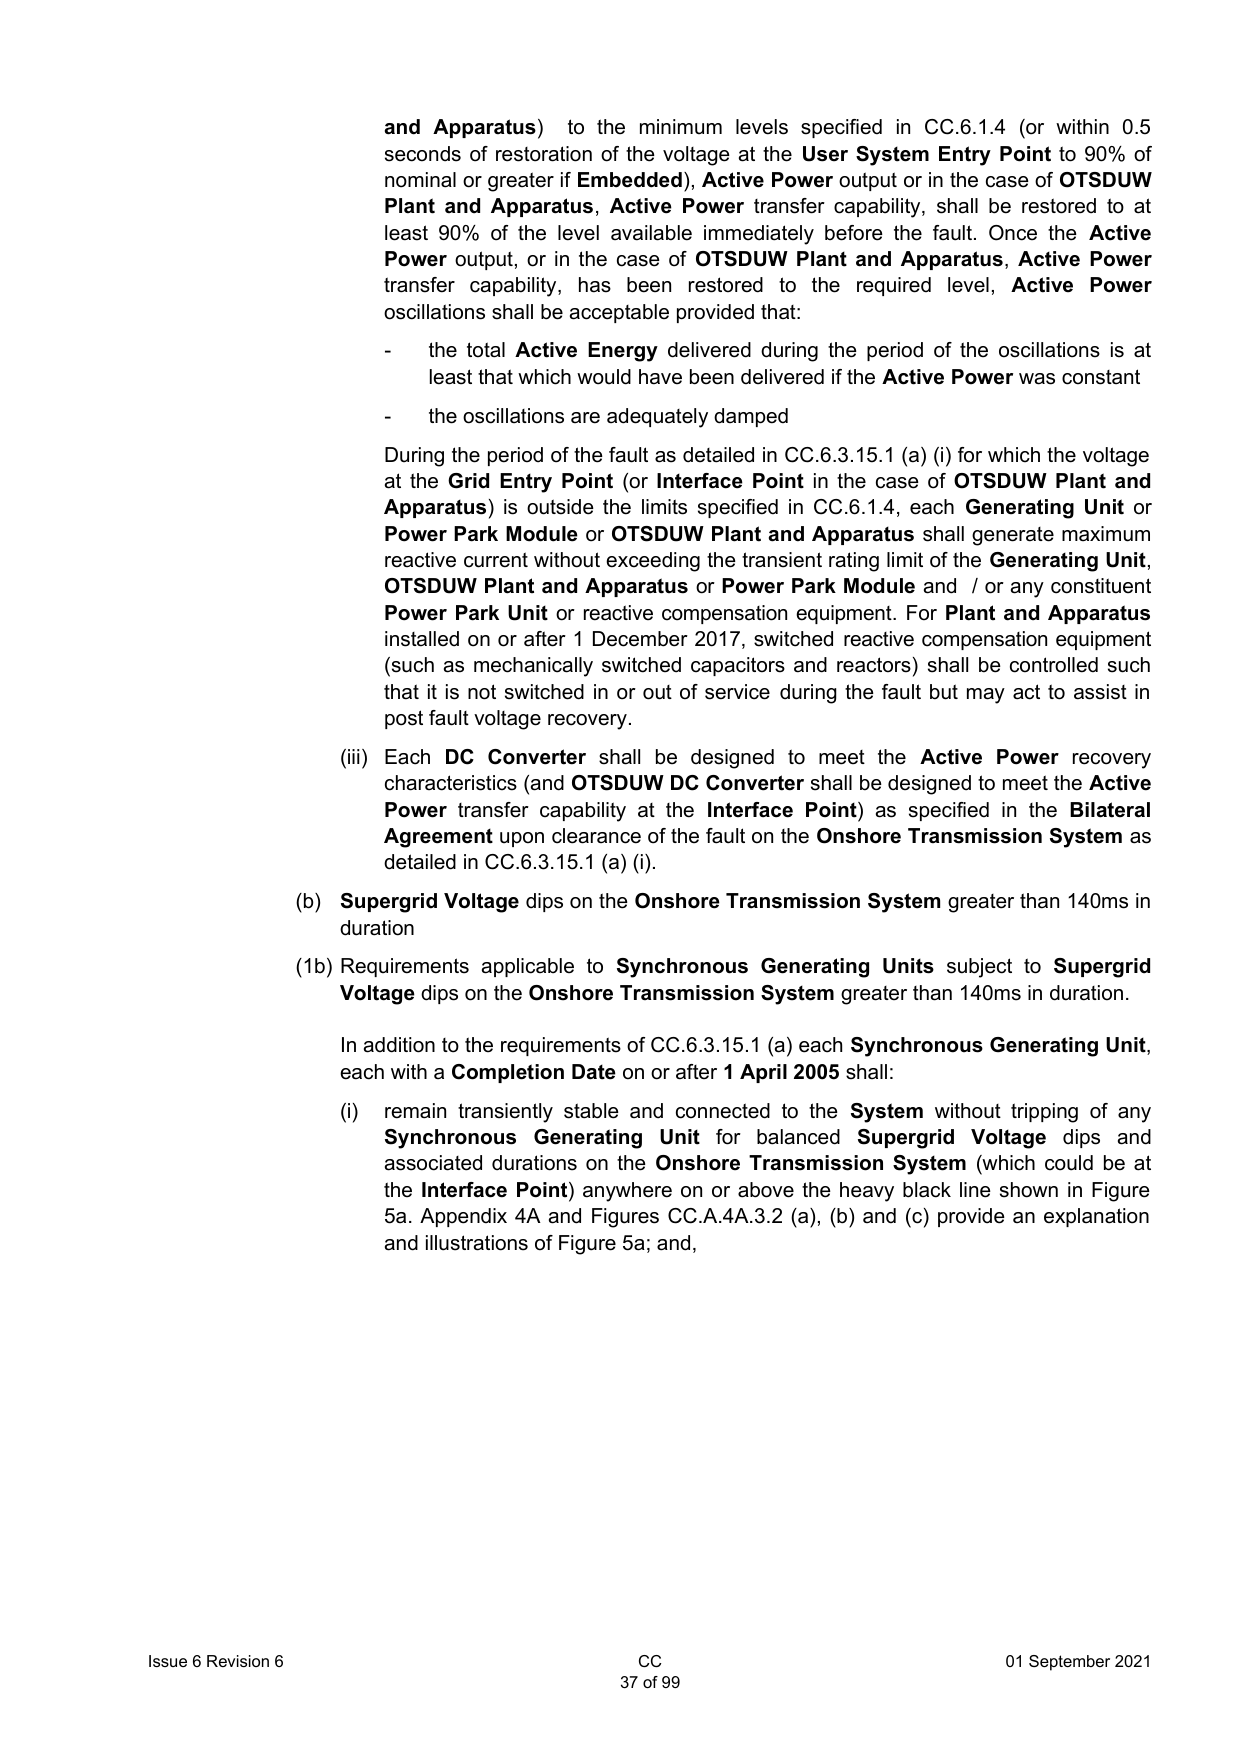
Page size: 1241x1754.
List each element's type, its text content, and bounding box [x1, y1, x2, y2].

text - the total Active Energy delivered during the period of the oscillations is at least that which would have been delivered if the Active Power was constant [384, 338, 1152, 389]
text In addition to the requirements of CC.6.3.15.1 (a) each Synchronous Generating Unit, each with a Completion Date on or after 1 April 2005 shall: [340, 1033, 1152, 1084]
text During the period of the fault as detailed in CC.6.3.15.1 (a) (i) for which the voltage at the Grid Entry Point (or Interface Point in the case of OTSDUW Plant and Apparatus) is outside the limits specified in CC.6.1.4, each Generating Unit or Power Park Module or OTSDUW Plant and Apparatus shall generate maximum reactive current without exceeding the transient rating limit of the Generating Unit, OTSDUW Plant and Apparatus or Power Park Module and / or any constituent Power Park Unit or reactive compensation equipment. For Plant and Apparatus installed on or after 1 December 2017, switched reactive compensation equipment (such as mechanically switched capacitors and reactors) shall be controlled such that it is not switched in or out of service during the fault but may act to assist in post fault voltage recovery. [340, 442, 1152, 730]
text (1b) Requirements applicable to Synchronous Generating Units subject to Supergrid Voltage dips on the Onshore Transmission System greater than 140ms in duration. [295, 954, 1152, 1004]
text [340, 115, 1152, 323]
text (i) remain transiently stable and connected to the System without tripping of any Synchronous Generating Unit for balanced Supergrid Voltage dips and associated durations on the Onshore Transmission System (which could be at the Interface Point) anywhere on or above the heavy black line shown in Figure 5a. Appendix 4A and Figures CC.A.4A.3.2 (a), (b) and (c) provide an explanation and illustrations of Figure 5a; and, [340, 1098, 1152, 1254]
text (iii) Each DC Converter shall be designed to meet the Active Power recovery characteristics (and OTSDUW DC Converter shall be designed to meet the Active Power transfer capability at the Interface Point) as specified in the Bilateral Agreement upon clearance of the fault on the Onshore Transmission System as detailed in CC.6.3.15.1 (a) (i). [340, 745, 1152, 874]
text - the oscillations are adequately damped [384, 403, 1152, 427]
text (b) Supergrid Voltage dips on the Onshore Transmission System greater than 140ms in duration [295, 889, 1152, 939]
